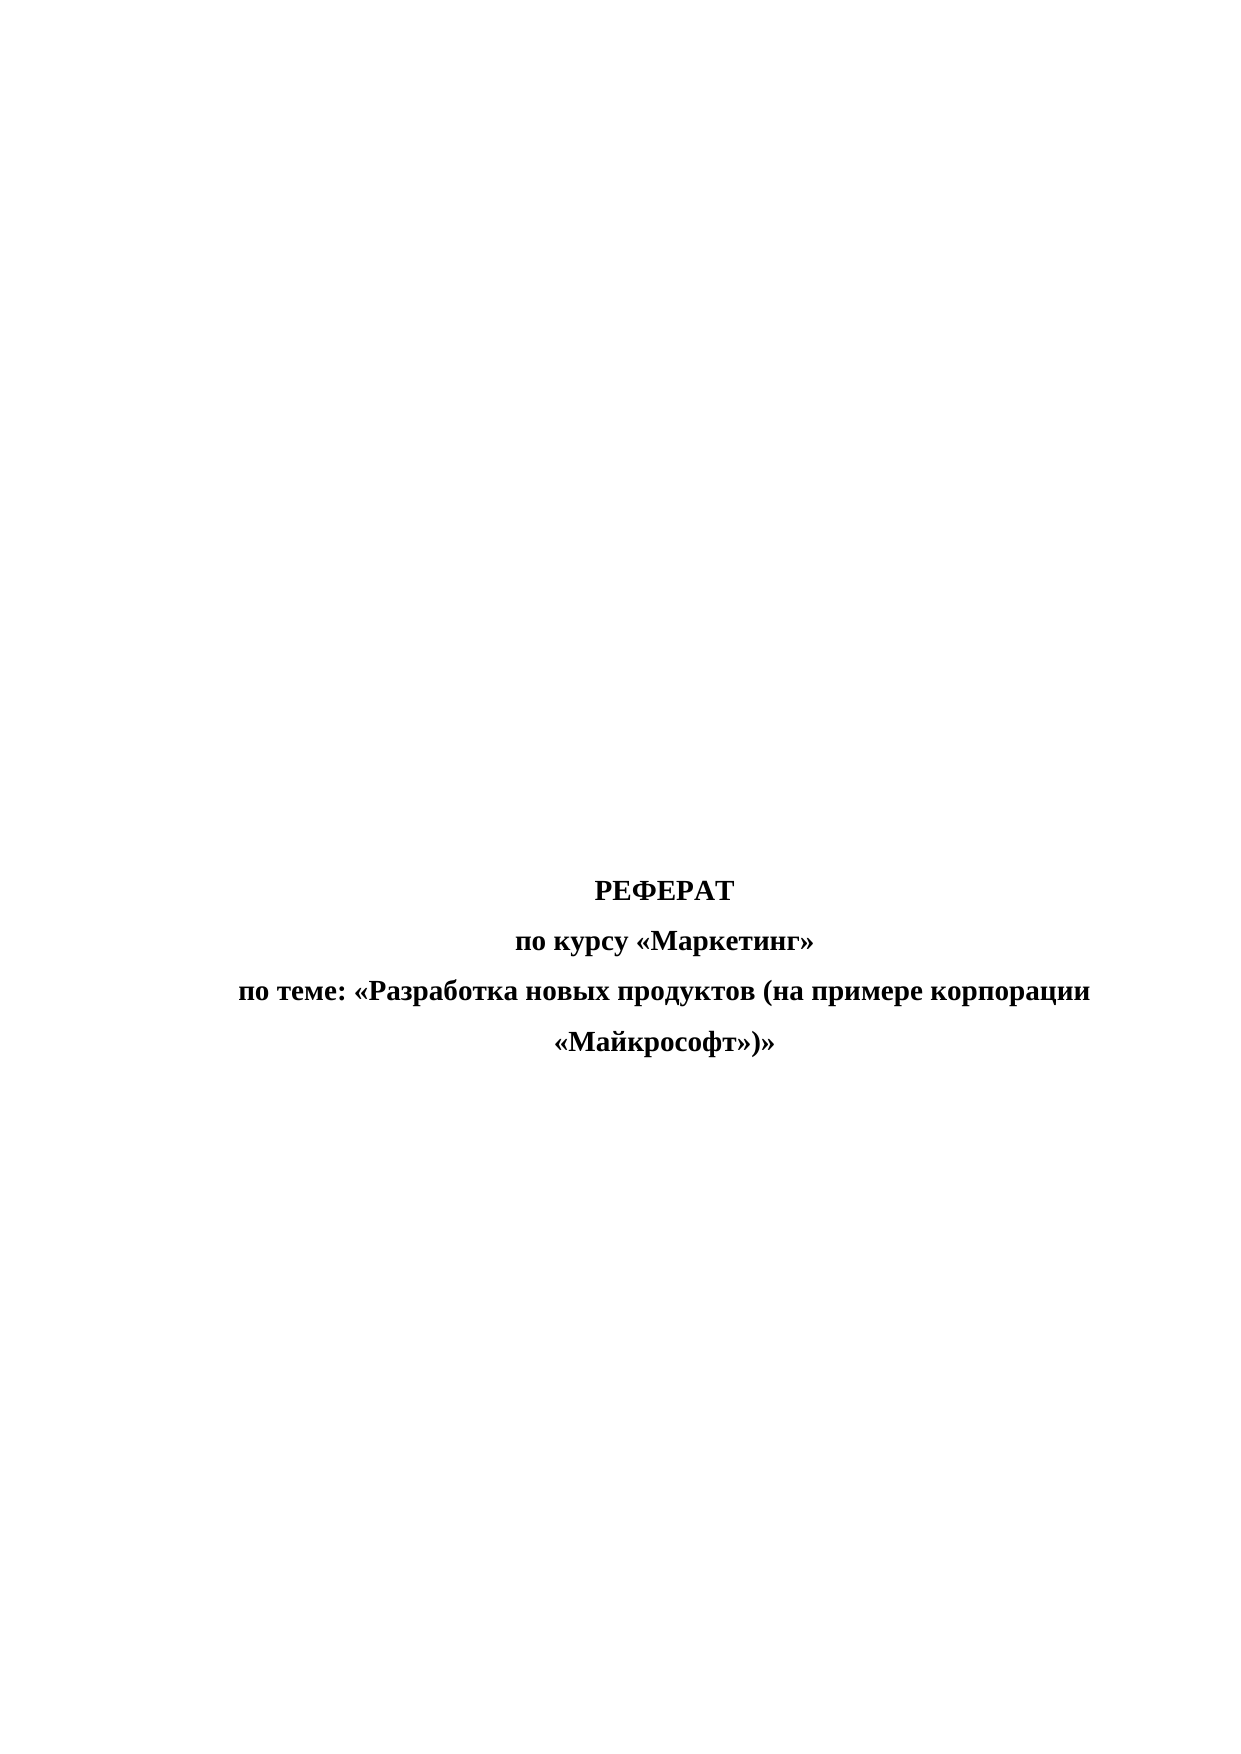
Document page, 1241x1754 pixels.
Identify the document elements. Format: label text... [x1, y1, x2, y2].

text РЕФЕРАТ [177, 873, 1152, 906]
text по курсу «Маркетинг» [177, 923, 1152, 957]
text по теме: «Разработка новых продуктов (на примере корпорации «Майкрософт»)» [177, 973, 1152, 1057]
